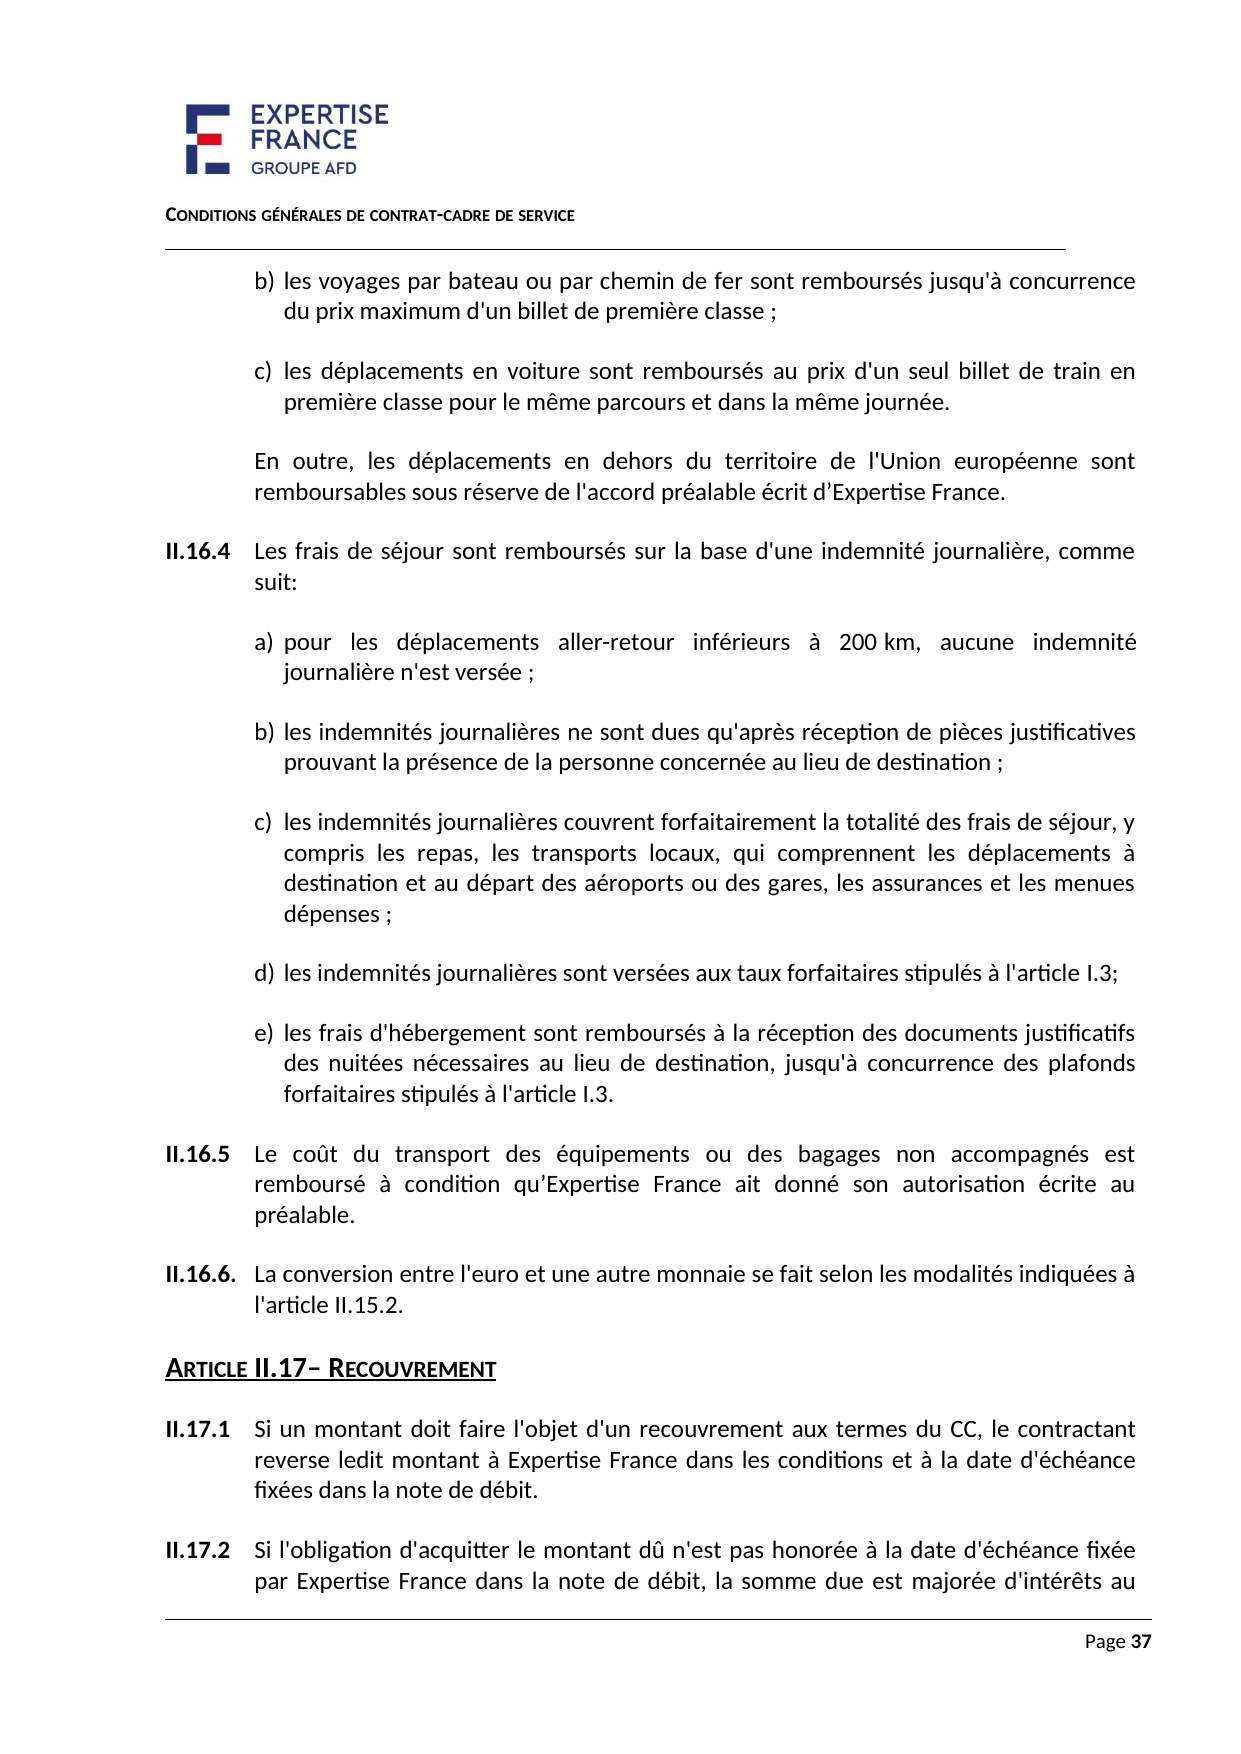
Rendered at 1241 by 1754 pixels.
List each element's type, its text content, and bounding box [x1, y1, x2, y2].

text e) les frais d'hébergement sont remboursés à la réception des documents justificatifs des nuitées nécessaires au lieu de destination, jusqu'à concurrence des plafonds forfaitaires stipulés à l'article I.3. [254, 1017, 1137, 1109]
picture [165, 75, 412, 202]
text En outre, les déplacements en dehors du territoire de l'Union européenne sont remboursables sous réserve de l'accord préalable écrit d’Expertise France. [254, 445, 1137, 506]
text a) pour les déplacements aller-retour inférieurs à 200 km, aucune indemnité journalière n'est versée ; [254, 626, 1137, 687]
text II.16.5 Le coût du transport des équipements ou des bagages non accompagnés est remboursé à condition qu’Expertise France ait donné son autorisation écrite au préalable. [165, 1138, 1137, 1229]
text c) les déplacements en voiture sont remboursés au prix d'un seul billet de train en première classe pour le même parcours et dans la même journée. [254, 355, 1137, 416]
text II.16.4 Les frais de séjour sont remboursés sur la base d'une indemnité journalière, comme suit: [165, 536, 1137, 597]
text c) les indemnités journalières couvrent forfaitairement la totalité des frais de séjour, y compris les repas, les transports locaux, qui comprennent les déplacements à destination et au départ des aéroports ou des gares, les assurances et les menues dépenses ; [254, 806, 1137, 928]
subtitle Article II.17– Recouvrement [165, 1349, 1137, 1384]
text II.17.1 Si un montant doit faire l'objet d'un recouvrement aux termes du CC, le contractant reverse ledit montant à Expertise France dans les conditions et à la date d'échéance fixées dans la note de débit. [165, 1413, 1137, 1505]
text d) les indemnités journalières sont versées aux taux forfaitaires stipulés à l'article I.3; [254, 957, 1137, 988]
text b) les voyages par bateau ou par chemin de fer sont remboursés jusqu'à concurrence du prix maximum d'un billet de première classe ; [254, 265, 1137, 326]
text II.16.6. La conversion entre l'euro et une autre monnaie se fait selon les modalités indiquées à l'article II.15.2. [165, 1258, 1137, 1319]
text b) les indemnités journalières ne sont dues qu'après réception de pièces justificatives prouvant la présence de la personne concernée au lieu de destination ; [254, 716, 1137, 777]
